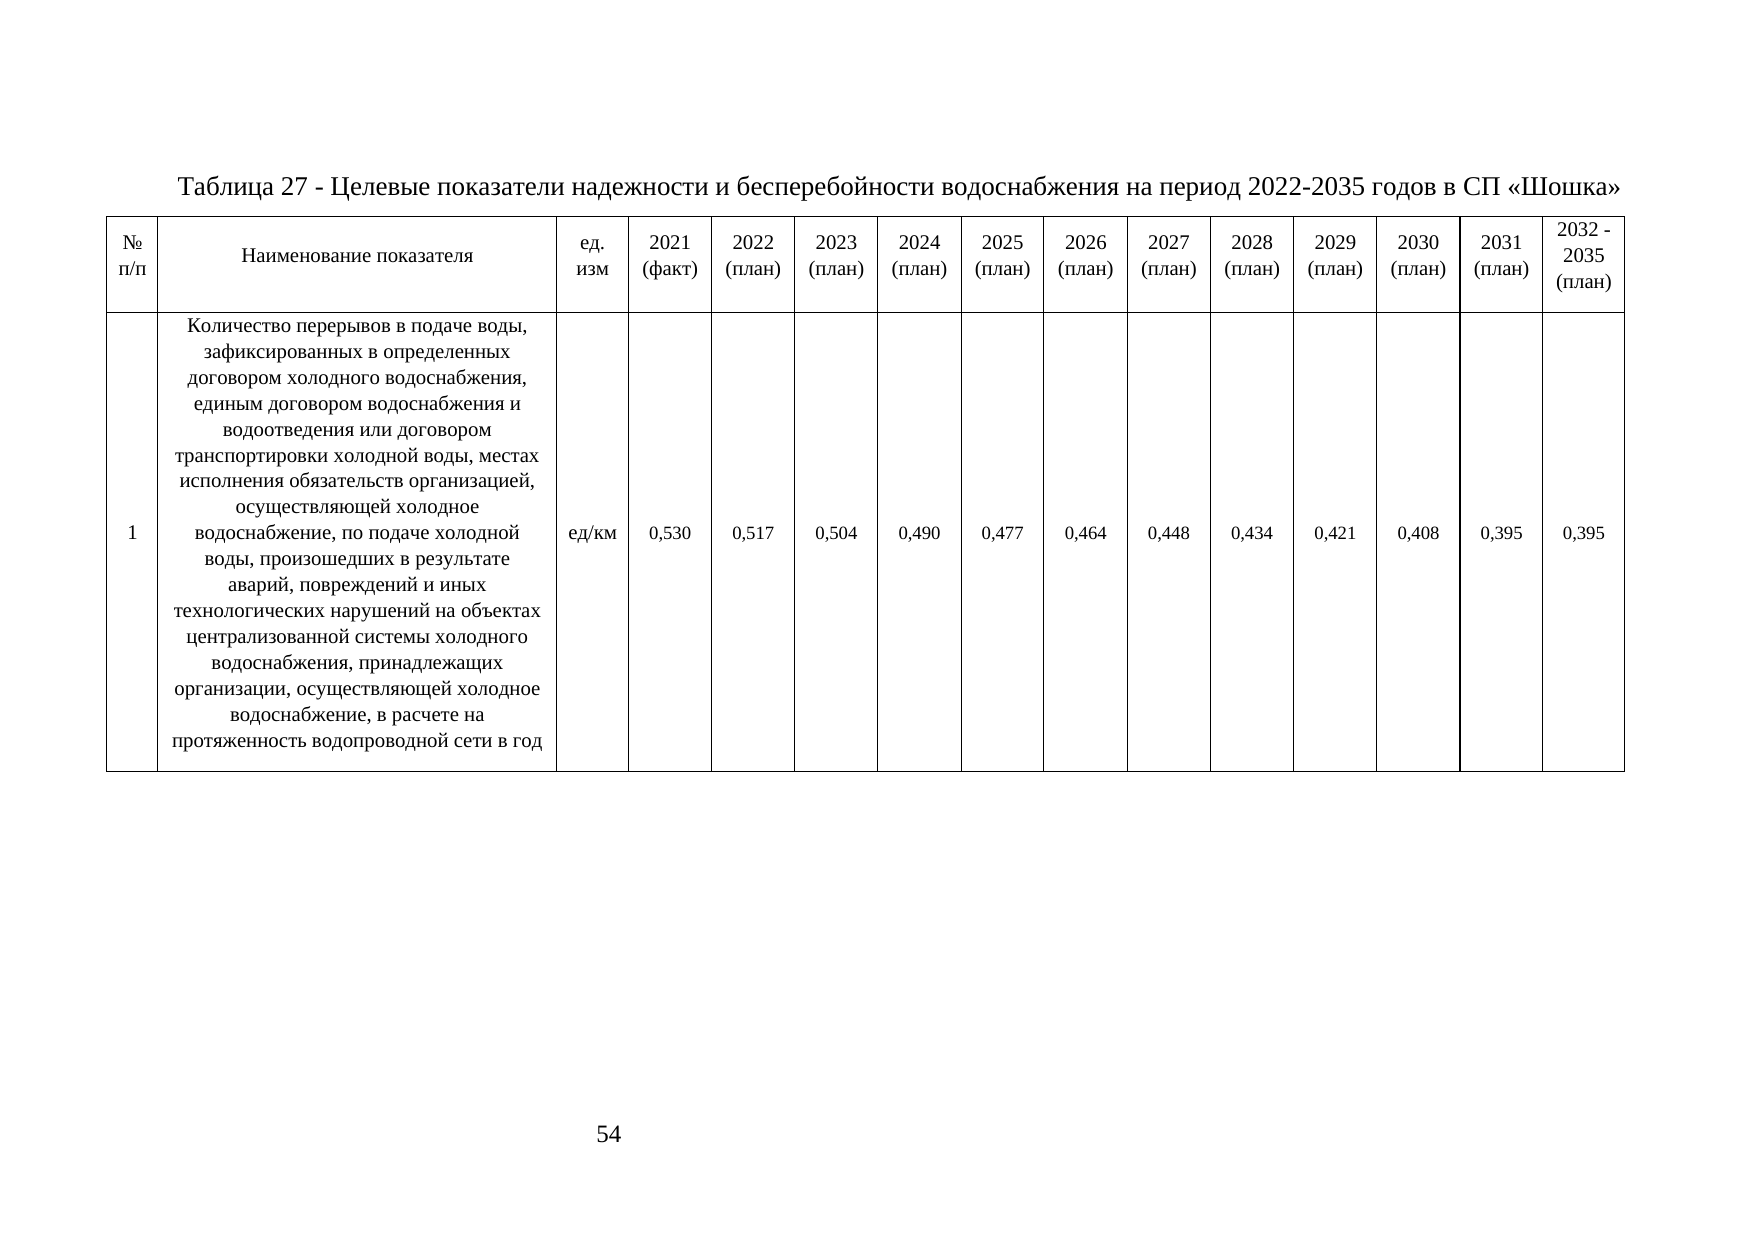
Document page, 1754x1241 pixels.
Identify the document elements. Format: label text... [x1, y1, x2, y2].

table_cell 0,448 [1128, 313, 1210, 771]
table_header 2029 (план) [1294, 217, 1376, 312]
table_header 2024 (план) [878, 217, 961, 312]
table_cell Количество перерывов в подаче воды, зафиксированных в определенных договором холодного водоснабжения, единым договором водоснабжения и водоотведения или договором транспортировки холодной воды, местах исполнения обязательств организацией, осуществляющей холодное водоснабжение, по подаче холодной воды, произошедших в результате аварий, повреждений и иных технологических нарушений на объектах централизованной системы холодного водоснабжения, принадлежащих организации, осуществляющей холодное водоснабжение, в расчете на протяженность водопроводной сети в год [158, 313, 556, 771]
table_header Наименование показателя [158, 217, 556, 312]
table_cell 1 [107, 313, 157, 771]
table_header 2021 (факт) [629, 217, 711, 312]
table_header 2026 (план) [1044, 217, 1127, 312]
table_cell 0,421 [1294, 313, 1376, 771]
table_header 2023 (план) [795, 217, 877, 312]
table_cell 0,434 [1211, 313, 1293, 771]
table_header 2030 (план) [1377, 217, 1459, 312]
table_header 2022 (план) [712, 217, 794, 312]
table_header 2031 (план) [1461, 217, 1542, 312]
table_cell 0,395 [1543, 313, 1624, 771]
text Таблица 27 - Целевые показатели надежности и бесперебойности водоснабжения на период 2022-2035 годов в СП «Шошка» [118, 170, 1632, 201]
table_cell 0,464 [1044, 313, 1127, 771]
table_header 2027 (план) [1128, 217, 1210, 312]
table_cell 0,490 [878, 313, 961, 771]
table_cell 0,517 [712, 313, 794, 771]
table_header 2025 (план) [962, 217, 1043, 312]
table_cell 0,477 [962, 313, 1043, 771]
table_cell 0,395 [1461, 313, 1542, 771]
table_header 2028 (план) [1211, 217, 1293, 312]
table_cell 0,408 [1377, 313, 1459, 771]
table_header 2032 -2035 (план) [1543, 217, 1624, 312]
table_cell ед/км [557, 313, 628, 771]
table_header ед. изм [557, 217, 628, 312]
table_header № п/п [107, 217, 157, 312]
table_cell 0,530 [629, 313, 711, 771]
table_cell 0,504 [795, 313, 877, 771]
